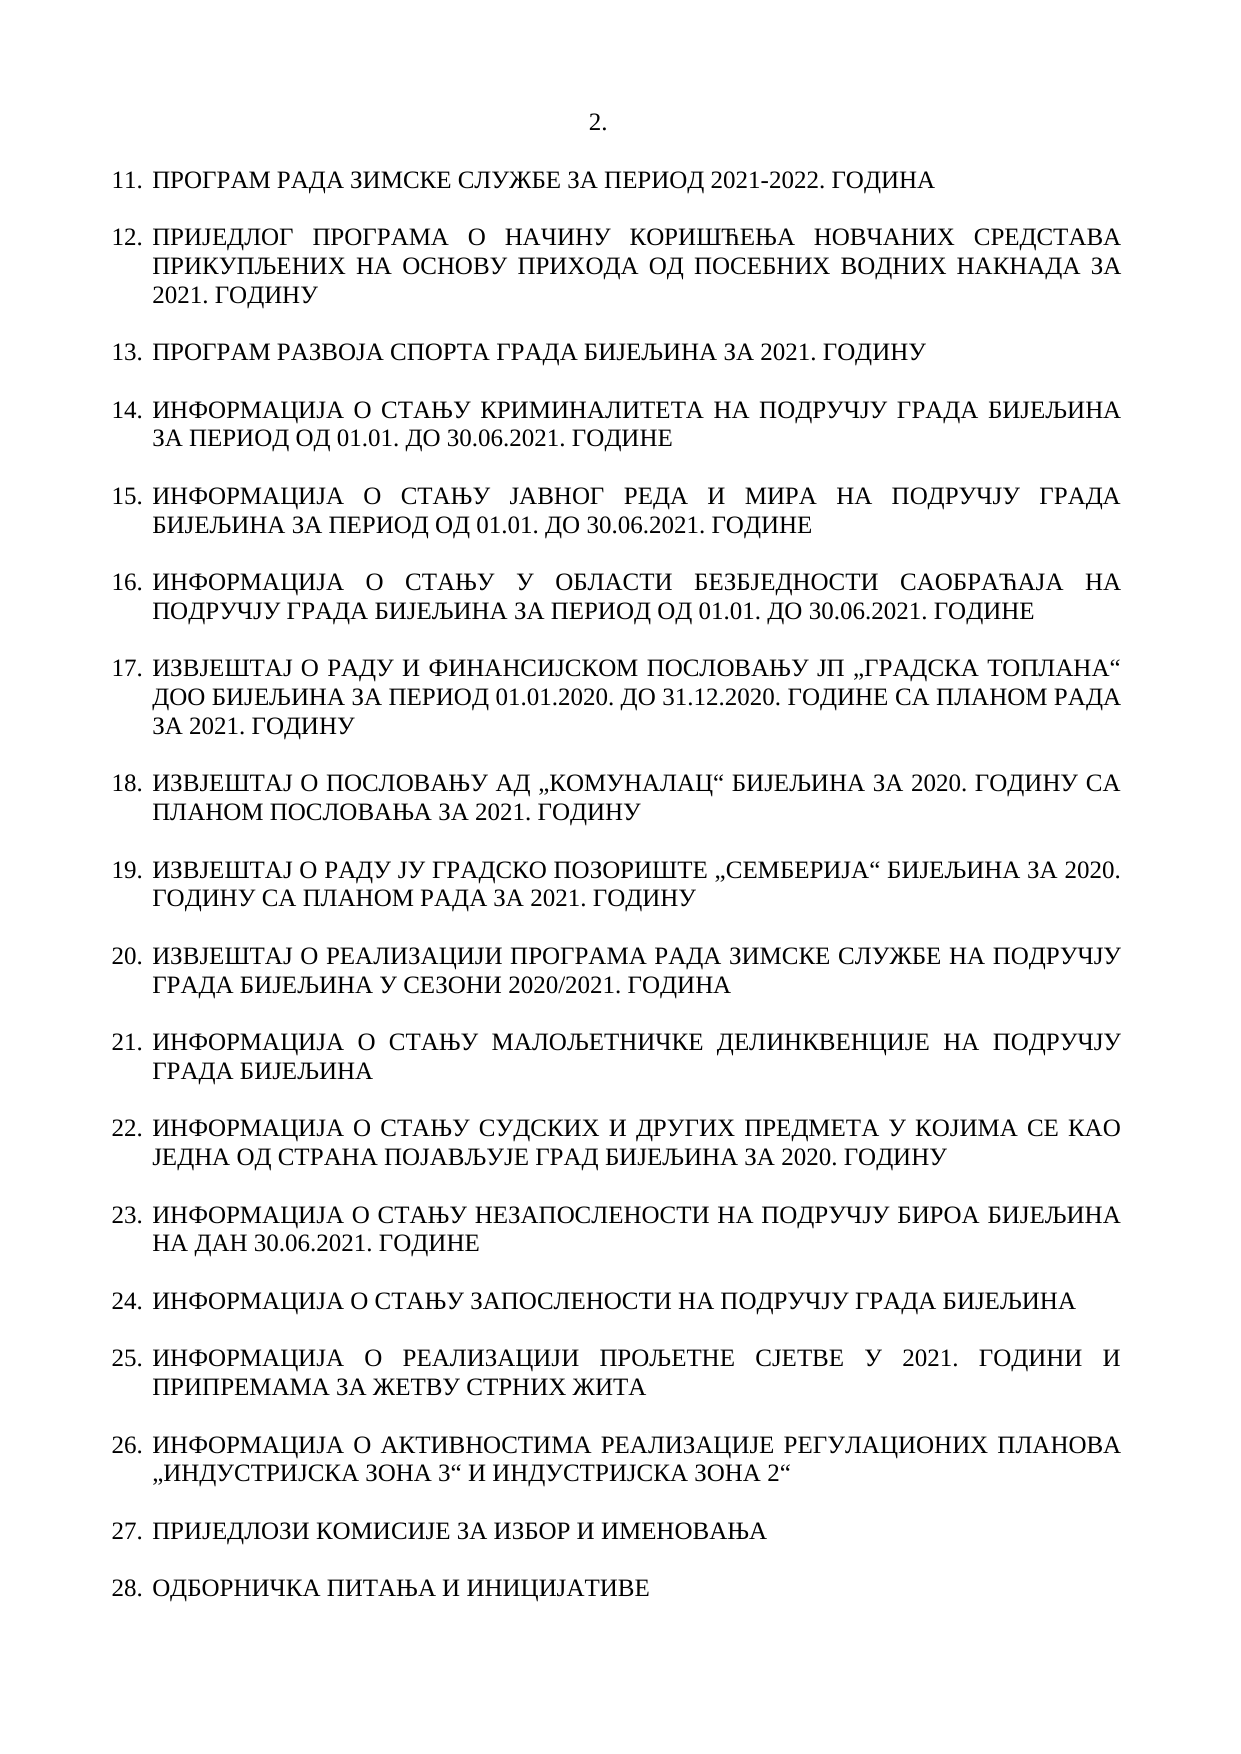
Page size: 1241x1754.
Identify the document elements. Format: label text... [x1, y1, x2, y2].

list ИНФОРМАЦИЈА О СТАЊУ КРИМИНАЛИТЕТА НА ПОДРУЧЈУ ГРАДА БИЈЕЉИНА ЗА ПЕРИОД ОД 01.01. ДО 30.06.2021. ГОДИНЕ [111, 395, 1122, 452]
list ИНФОРМАЦИЈА О СТАЊУ МАЛОЉЕТНИЧКЕ ДЕЛИНКВЕНЦИЈЕ НА ПОДРУЧЈУ ГРАДА БИЈЕЉИНА [111, 1027, 1122, 1085]
list ИЗВЈЕШТАЈ О ПОСЛОВАЊУ АД „КОМУНАЛАЦ“ БИЈЕЉИНА ЗА 2020. ГОДИНУ СА ПЛАНОМ ПОСЛОВАЊА ЗА 2021. ГОДИНУ [111, 768, 1122, 826]
list ИНФОРМАЦИЈА О СТАЊУ НЕЗАПОСЛЕНОСТИ НА ПОДРУЧЈУ БИРОА БИЈЕЉИНА НА ДАН 30.06.2021. ГОДИНЕ [111, 1200, 1122, 1257]
list ПРИЈЕДЛОЗИ КОМИСИЈЕ ЗА ИЗБОР И ИМЕНОВАЊА [111, 1516, 1122, 1545]
list ИНФОРМАЦИЈА О АКТИВНОСТИМА РЕАЛИЗАЦИЈЕ РЕГУЛАЦИОНИХ ПЛАНОВА „ИНДУСТРИЈСКА ЗОНА 3“ И ИНДУСТРИЈСКА ЗОНА 2“ [111, 1430, 1122, 1487]
list ПРОГРАМ РАЗВОЈА СПОРТА ГРАДА БИЈЕЉИНА ЗА 2021. ГОДИНУ [111, 337, 1122, 366]
list ИНФОРМАЦИЈА О СТАЊУ ЗАПОСЛЕНОСТИ НА ПОДРУЧЈУ ГРАДА БИЈЕЉИНА [111, 1286, 1122, 1315]
text 2. [74, 107, 1122, 136]
list ИЗВЈЕШТАЈ О РЕАЛИЗАЦИЈИ ПРОГРАМА РАДА ЗИМСКЕ СЛУЖБЕ НА ПОДРУЧЈУ ГРАДА БИЈЕЉИНА У СЕЗОНИ 2020/2021. ГОДИНА [111, 941, 1122, 998]
list ИНФОРМАЦИЈА О СТАЊУ У ОБЛАСТИ БЕЗБЈЕДНОСТИ САОБРАЋАЈА НА ПОДРУЧЈУ ГРАДА БИЈЕЉИНА ЗА ПЕРИОД ОД 01.01. ДО 30.06.2021. ГОДИНЕ [111, 567, 1122, 625]
list ИНФОРМАЦИЈА О СТАЊУ СУДСКИХ И ДРУГИХ ПРЕДМЕТА У КОЈИМА СЕ КАО ЈЕДНА ОД СТРАНА ПОЈАВЉУЈЕ ГРАД БИЈЕЉИНА ЗА 2020. ГОДИНУ [111, 1113, 1122, 1171]
list ОДБОРНИЧКА ПИТАЊА И ИНИЦИЈАТИВЕ [111, 1573, 1122, 1602]
list ИЗВЈЕШТАЈ О РАДУ ЈУ ГРАДСКО ПОЗОРИШТЕ „СЕМБЕРИЈА“ БИЈЕЉИНА ЗА 2020. ГОДИНУ СА ПЛАНОМ РАДА ЗА 2021. ГОДИНУ [111, 855, 1122, 912]
list ПРОГРАМ РАДА ЗИМСКЕ СЛУЖБЕ ЗА ПЕРИОД 2021-2022. ГОДИНА [111, 165, 1122, 193]
list ИНФОРМАЦИЈА О РЕАЛИЗАЦИЈИ ПРОЉЕТНЕ СЈЕТВЕ У 2021. ГОДИНИ И ПРИПРЕМАМА ЗА ЖЕТВУ СТРНИХ ЖИТА [111, 1343, 1122, 1401]
list ИНФОРМАЦИЈА О СТАЊУ ЈАВНОГ РЕДА И МИРА НА ПОДРУЧЈУ ГРАДА БИЈЕЉИНА ЗА ПЕРИОД ОД 01.01. ДО 30.06.2021. ГОДИНЕ [111, 481, 1122, 538]
list ПРИЈЕДЛОГ ПРОГРАМА О НАЧИНУ КОРИШЋЕЊА НОВЧАНИХ СРЕДСТАВА ПРИКУПЉЕНИХ НА ОСНОВУ ПРИХОДА ОД ПОСЕБНИХ ВОДНИХ НАКНАДА ЗА 2021. ГОДИНУ [111, 222, 1122, 308]
list ИЗВЈЕШТАЈ О РАДУ И ФИНАНСИЈСКОМ ПОСЛОВАЊУ ЈП „ГРАДСКА ТОПЛАНА“ ДОО БИЈЕЉИНА ЗА ПЕРИОД 01.01.2020. ДО 31.12.2020. ГОДИНЕ СА ПЛАНОМ РАДА ЗА 2021. ГОДИНУ [111, 653, 1122, 740]
